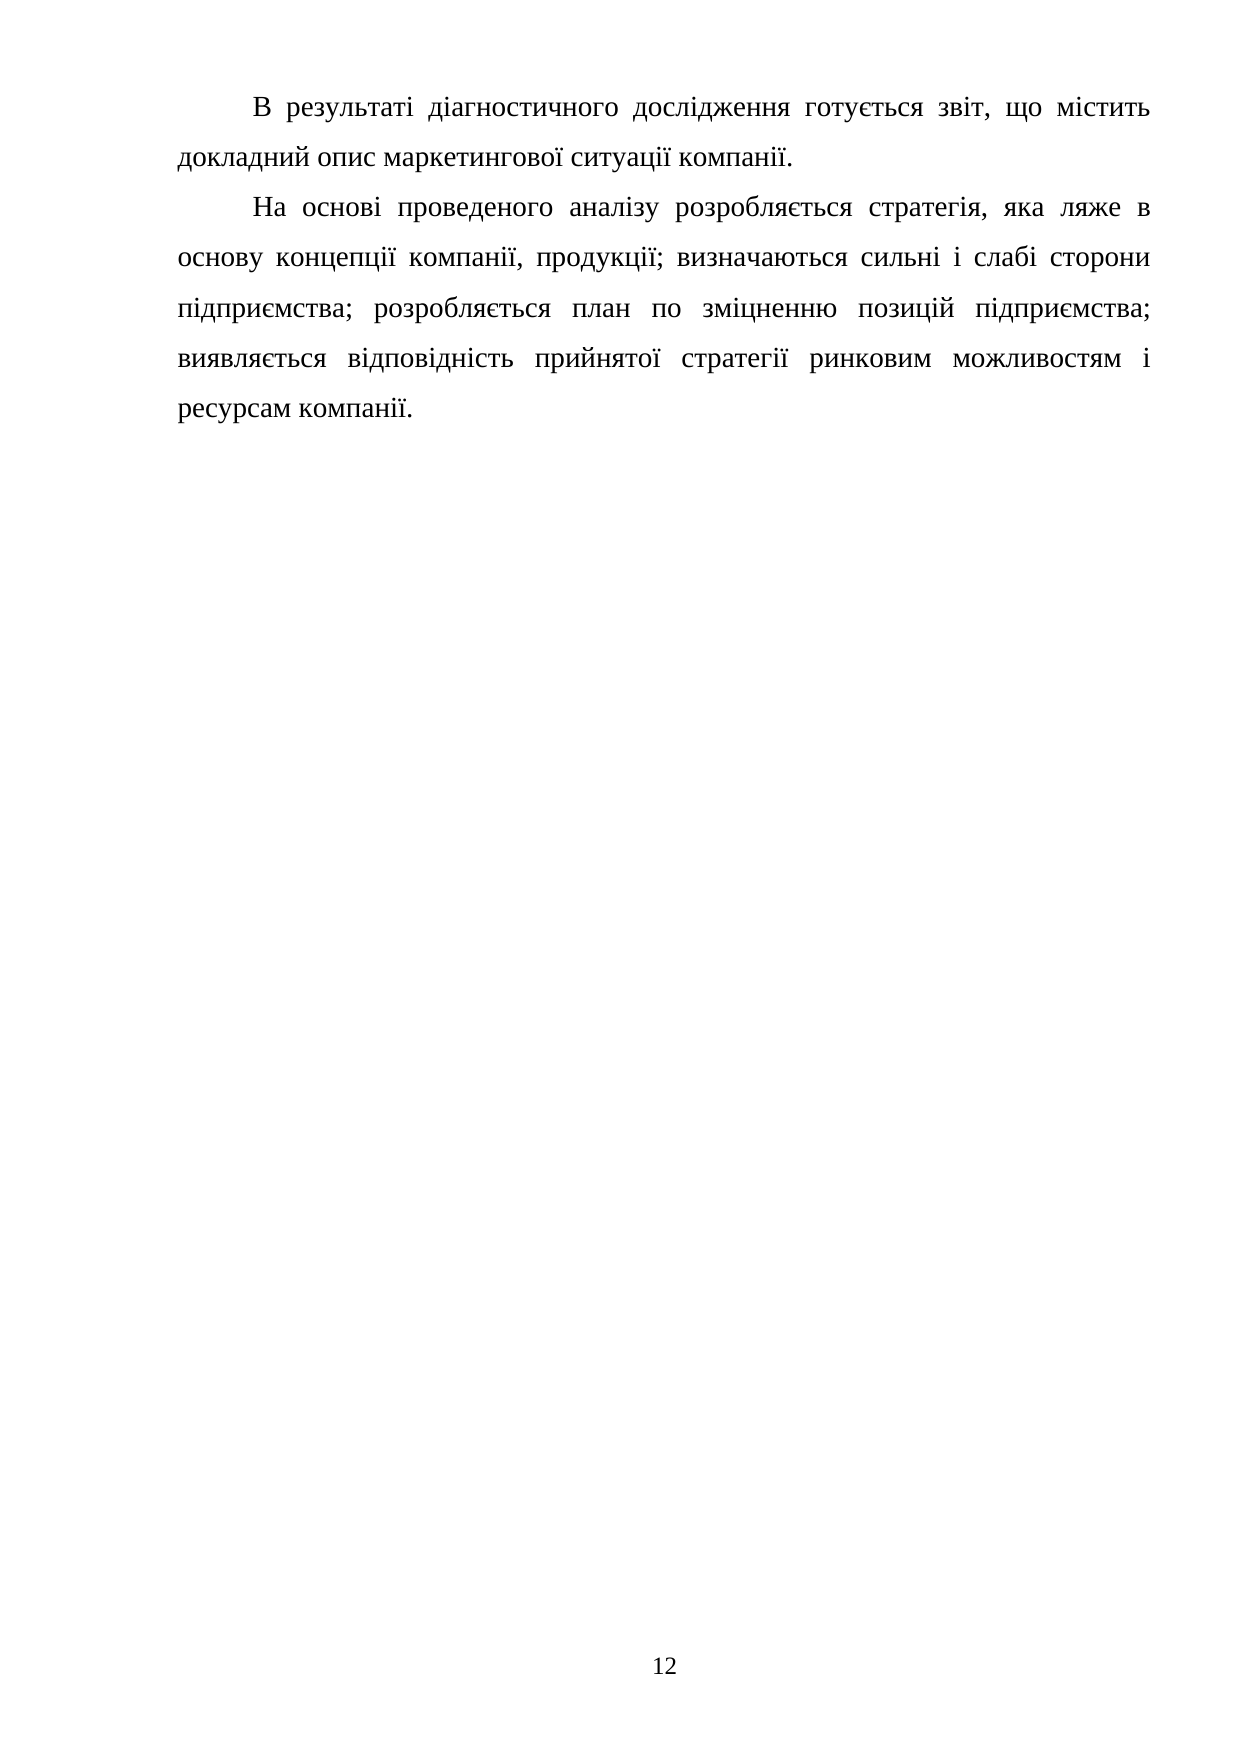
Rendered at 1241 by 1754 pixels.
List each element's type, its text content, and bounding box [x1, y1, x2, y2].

text В результаті діагностичного дослідження готується звіт, що містить докладний опис маркетингової ситуації компанії. [177, 89, 1152, 172]
text На основі проведеного аналізу розробляється стратегія, яка ляже в основу концепції компанії, продукції; визначаються сильні і слабі сторони підприємства; розробляється план по зміцненню позицій підприємства; виявляється відповідність прийнятої стратегії ринковим можливостям і ресурсам компанії. [177, 189, 1152, 424]
